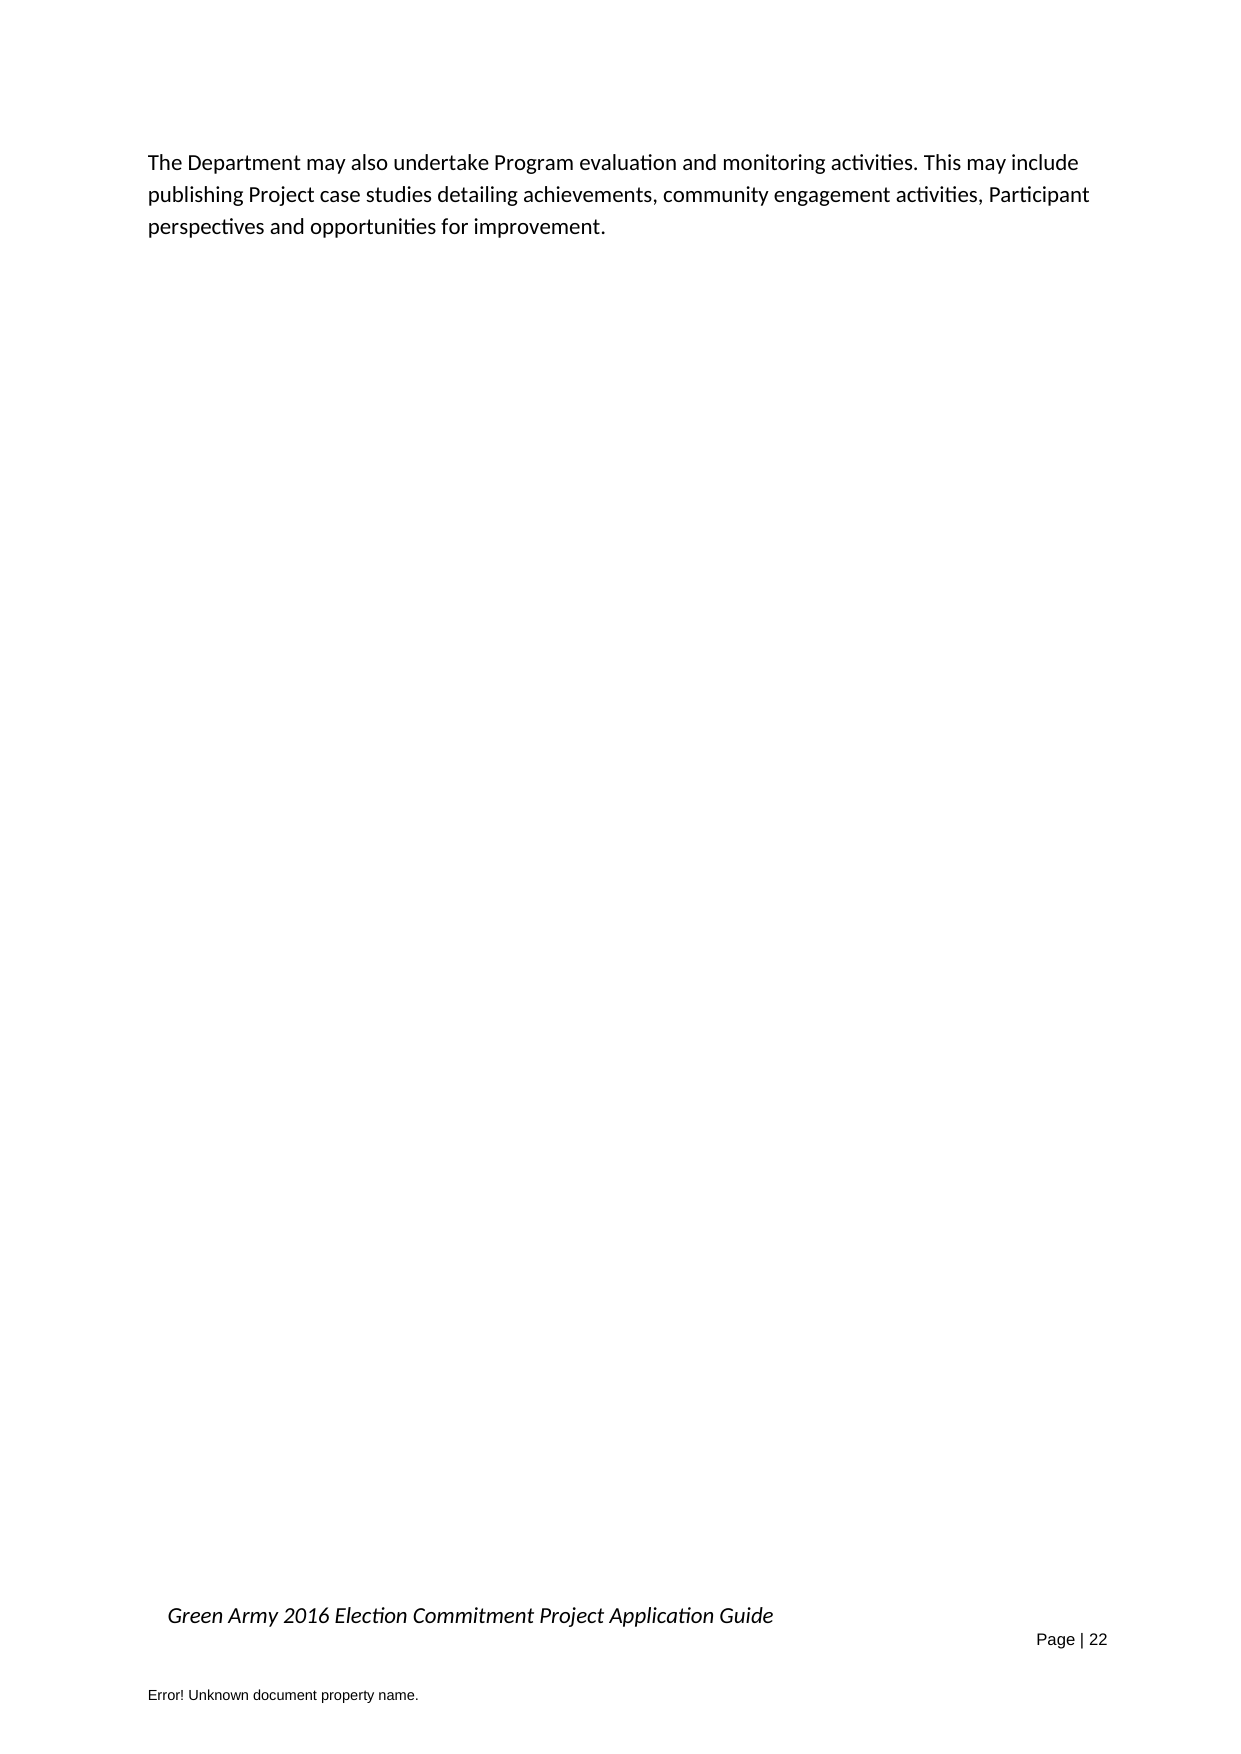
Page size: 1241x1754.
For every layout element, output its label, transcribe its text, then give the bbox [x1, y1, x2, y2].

text The Department may also undertake Program evaluation and monitoring activities. This may include publishing Project case studies detailing achievements, community engagement activities, Participant perspectives and opportunities for improvement. [148, 148, 1107, 240]
